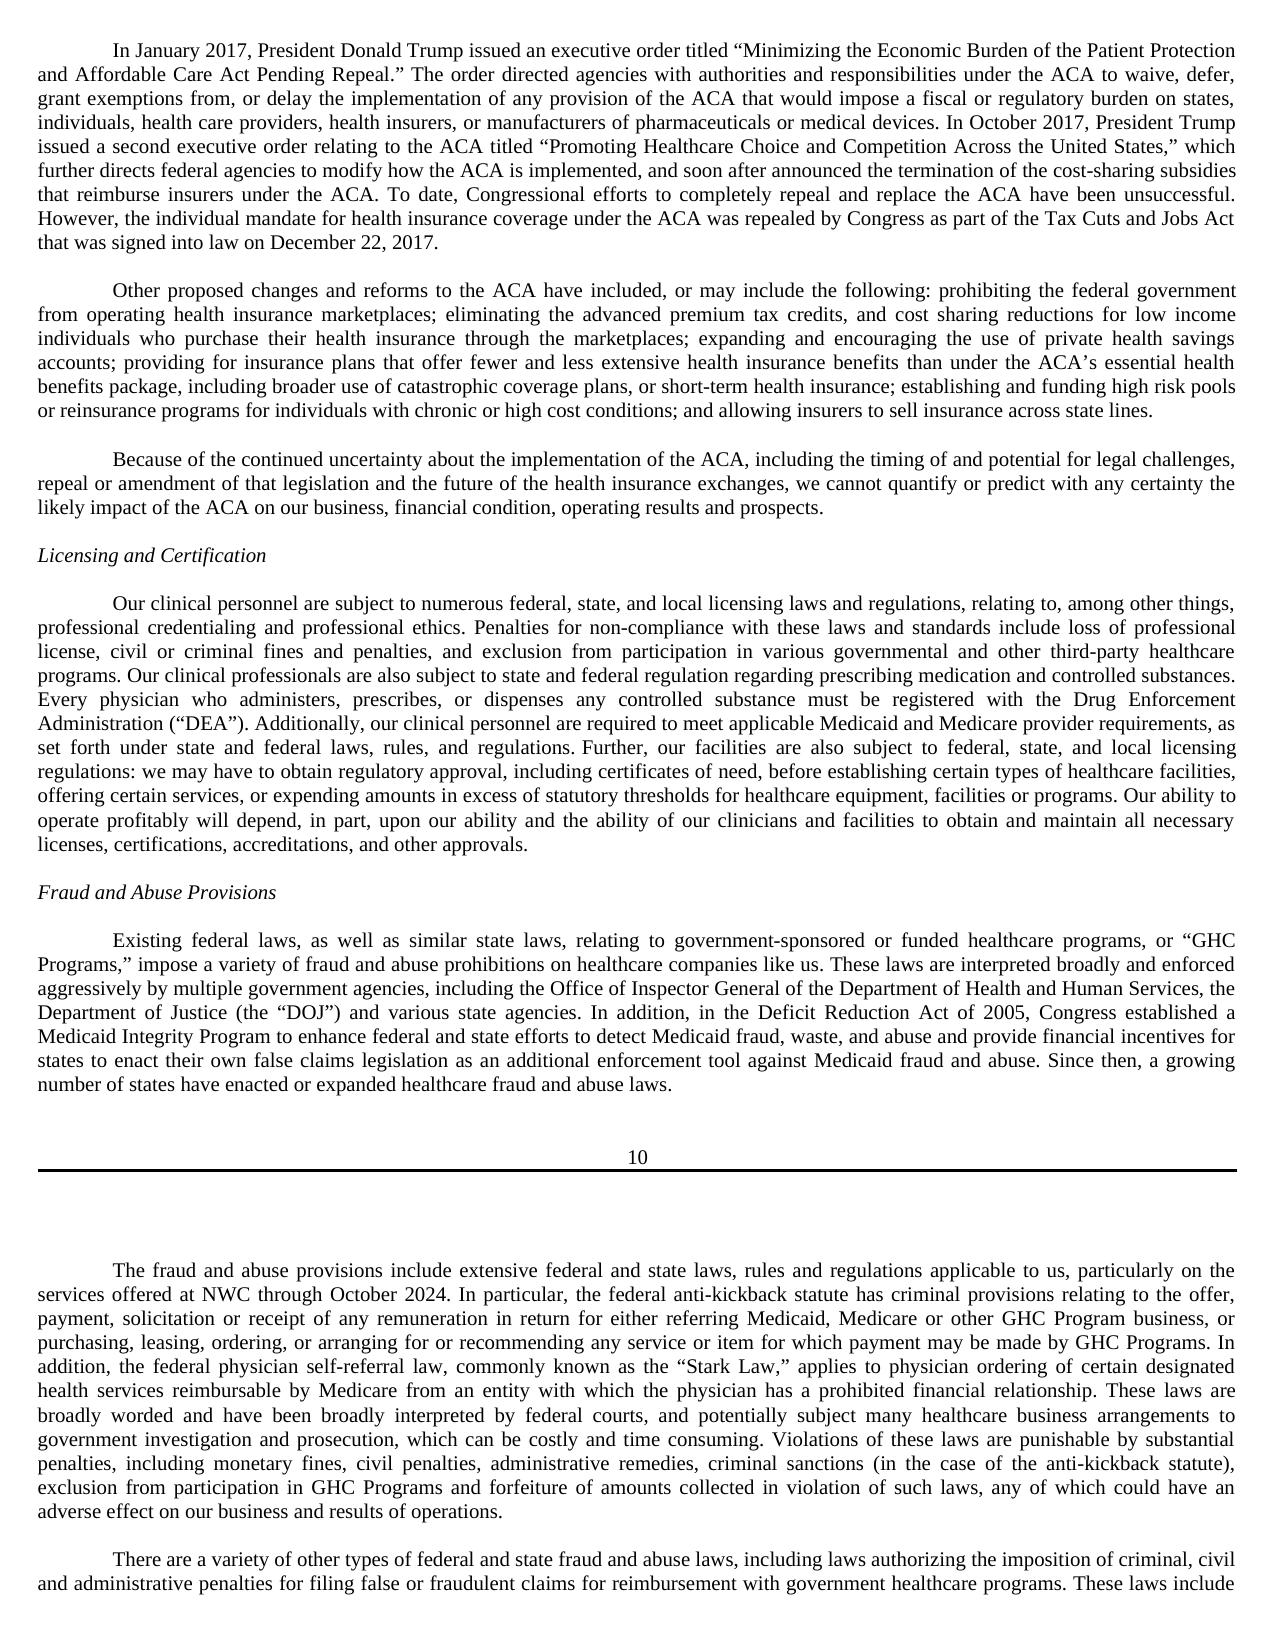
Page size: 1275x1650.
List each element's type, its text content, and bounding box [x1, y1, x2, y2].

text Other proposed changes and reforms to the ACA have included, or may include the following: prohibiting the federal government from operating health insurance marketplaces; eliminating the advanced premium tax credits, and cost sharing reductions for low income individuals who purchase their health insurance through the marketplaces; expanding and encouraging the use of private health savings accounts; providing for insurance plans that offer fewer and less extensive health insurance benefits than under the ACA’s essential health benefits package, including broader use of catastrophic coverage plans, or short-term health insurance; establishing and funding high risk pools or reinsurance programs for individuals with chronic or high cost conditions; and allowing insurers to sell insurance across state lines. [37, 278, 1237, 422]
text Existing federal laws, as well as similar state laws, relating to government-sponsored or funded healthcare programs, or “GHC Programs,” impose a variety of fraud and abuse prohibitions on healthcare companies like us. These laws are interpreted broadly and enforced aggressively by multiple government agencies, including the Office of Inspector General of the Department of Health and Human Services, the Department of Justice (the “DOJ”) and various state agencies. In addition, in the Deficit Reduction Act of 2005, Congress established a Medicaid Integrity Program to enhance federal and state efforts to detect Medicaid fraud, waste, and abuse and provide financial incentives for states to enact their own false claims legislation as an additional enforcement tool against Medicaid fraud and abuse. Since then, a growing number of states have enacted or expanded healthcare fraud and abuse laws. [37, 928, 1237, 1096]
text 10 [37, 1145, 1237, 1172]
text The fraud and abuse provisions include extensive federal and state laws, rules and regulations applicable to us, particularly on the services offered at NWC through October 2024. In particular, the federal anti-kickback statute has criminal provisions relating to the offer, payment, solicitation or receipt of any remuneration in return for either referring Medicaid, Medicare or other GHC Program business, or purchasing, leasing, ordering, or arranging for or recommending any service or item for which payment may be made by GHC Programs. In addition, the federal physician self-referral law, commonly known as the “Stark Law,” applies to physician ordering of certain designated health services reimbursable by Medicare from an entity with which the physician has a prohibited financial relationship. These laws are broadly worded and have been broadly interpreted by federal courts, and potentially subject many healthcare business arrangements to government investigation and prosecution, which can be costly and time consuming. Violations of these laws are punishable by substantial penalties, including monetary fines, civil penalties, administrative remedies, criminal sanctions (in the case of the anti-kickback statute), exclusion from participation in GHC Programs and forfeiture of amounts collected in violation of such laws, any of which could have an adverse effect on our business and results of operations. [37, 1258, 1237, 1523]
text Our clinical personnel are subject to numerous federal, state, and local licensing laws and regulations, relating to, among other things, professional credentialing and professional ethics. Penalties for non-compliance with these laws and standards include loss of professional license, civil or criminal fines and penalties, and exclusion from participation in various governmental and other third-party healthcare programs. Our clinical professionals are also subject to state and federal regulation regarding prescribing medication and controlled substances. Every physician who administers, prescribes, or dispenses any controlled substance must be registered with the Drug Enforcement Administration (“DEA”). Additionally, our clinical personnel are required to meet applicable Medicaid and Medicare provider requirements, as set forth under state and federal laws, rules, and regulations. Further, our facilities are also subject to federal, state, and local licensing regulations: we may have to obtain regulatory approval, including certificates of need, before establishing certain types of healthcare facilities, offering certain services, or expending amounts in excess of statutory thresholds for healthcare equipment, facilities or programs. Our ability to operate profitably will depend, in part, upon our ability and the ability of our clinicians and facilities to obtain and maintain all necessary licenses, certifications, accreditations, and other approvals. [37, 591, 1237, 856]
text Because of the continued uncertainty about the implementation of the ACA, including the timing of and potential for legal challenges, repeal or amendment of that legislation and the future of the health insurance exchanges, we cannot quantify or predict with any certainty the likely impact of the ACA on our business, financial condition, operating results and prospects. [37, 447, 1237, 519]
text In January 2017, President Donald Trump issued an executive order titled “Minimizing the Economic Burden of the Patient Protection and Affordable Care Act Pending Repeal.” The order directed agencies with authorities and responsibilities under the ACA to waive, defer, grant exemptions from, or delay the implementation of any provision of the ACA that would impose a fiscal or regulatory burden on states, individuals, health care providers, health insurers, or manufacturers of pharmaceuticals or medical devices. In October 2017, President Trump issued a second executive order relating to the ACA titled “Promoting Healthcare Choice and Competition Across the United States,” which further directs federal agencies to modify how the ACA is implemented, and soon after announced the termination of the cost-sharing subsidies that reimburse insurers under the ACA. To date, Congressional efforts to completely repeal and replace the ACA have been unsuccessful. However, the individual mandate for health insurance coverage under the ACA was repealed by Congress as part of the Tax Cuts and Jobs Act that was signed into law on December 22, 2017. [37, 37, 1237, 254]
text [37, 1547, 1237, 1595]
text Licensing and Certification [37, 543, 1237, 567]
text Fraud and Abuse Provisions [37, 880, 1237, 904]
